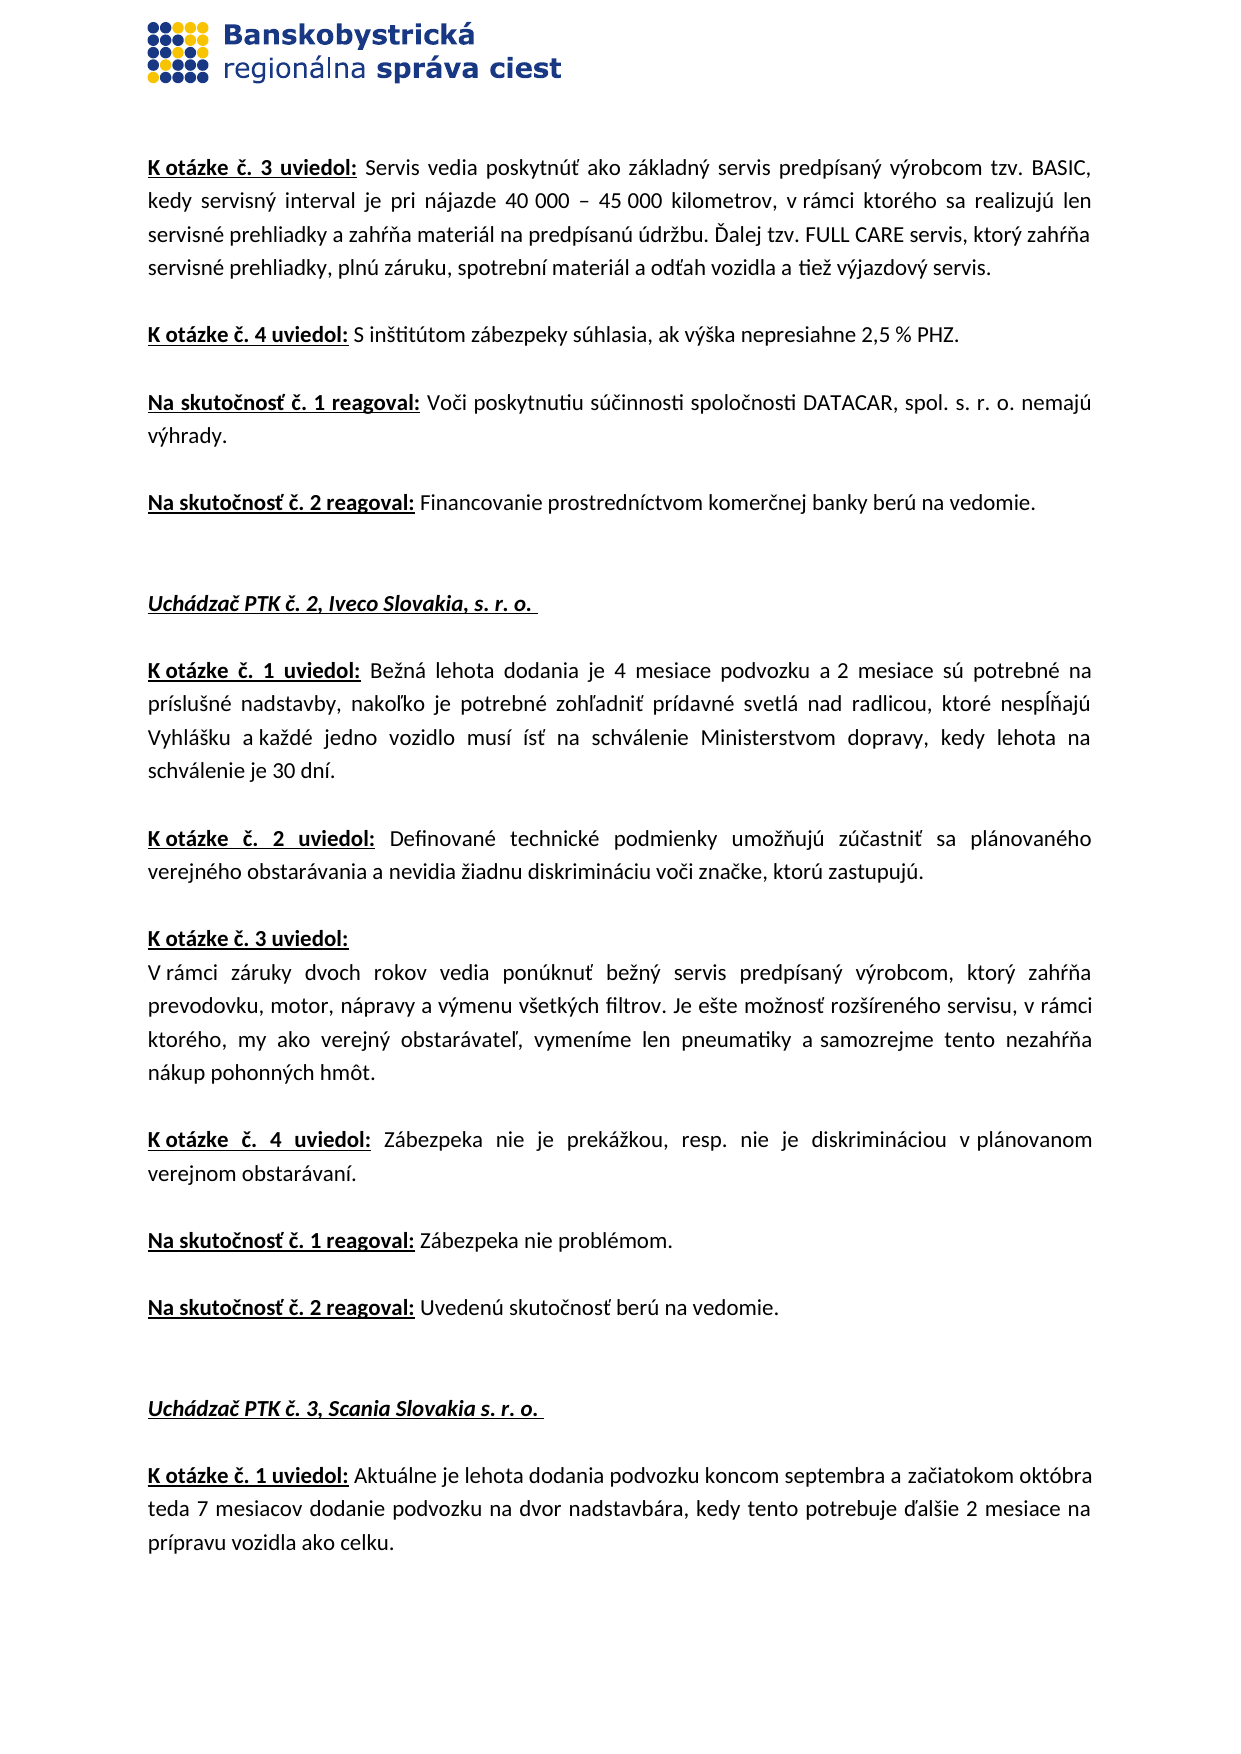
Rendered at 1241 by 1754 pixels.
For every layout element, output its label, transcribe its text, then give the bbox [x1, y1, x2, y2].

text K otázke č. 4 uviedol: S inštitútom zábezpeky súhlasia, ak výška nepresiahne 2,5 % PHZ. [148, 321, 1093, 348]
text K otázke č. 1 uviedol: Bežná lehota dodania je 4 mesiace podvozku a 2 mesiace sú potrebné na príslušné nadstavby, nakoľko je potrebné zohľadniť prídavné svetlá nad radlicou, ktoré nespĺňajú Vyhlášku a každé jedno vozidlo musí ísť na schválenie Ministerstvom dopravy, kedy lehota na schválenie je 30 dní. [148, 656, 1093, 784]
text Uchádzač PTK č. 2, Iveco Slovakia, s. r. o. [148, 589, 1093, 617]
text K otázke č. 3 uviedol: Servis vedia poskytnúť ako základný servis predpísaný výrobcom tzv. BASIC, kedy servisný interval je pri nájazde 40 000 – 45 000 kilometrov, v rámci ktorého sa realizujú len servisné prehliadky a zahŕňa materiál na predpísanú údržbu. Ďalej tzv. FULL CARE servis, ktorý zahŕňa servisné prehliadky, plnú záruku, spotrební materiál a odťah vozidla a tiež výjazdový servis. [148, 153, 1093, 281]
text Na skutočnosť č. 1 reagoval: Zábezpeka nie problémom. [148, 1226, 1093, 1254]
text V rámci záruky dvoch rokov vedia ponúknuť bežný servis predpísaný výrobcom, ktorý zahŕňa prevodovku, motor, nápravy a výmenu všetkých filtrov. Je ešte možnosť rozšíreného servisu, v rámci ktorého, my ako verejný obstarávateľ, vymeníme len pneumatiky a samozrejme tento nezahŕňa nákup pohonných hmôt. [148, 958, 1093, 1086]
text Na skutočnosť č. 1 reagoval: Voči poskytnutiu súčinnosti spoločnosti DATACAR, spol. s. r. o. nemajú výhrady. [148, 388, 1093, 449]
text Na skutočnosť č. 2 reagoval: Uvedenú skutočnosť berú na vedomie. [148, 1293, 1093, 1321]
text K otázke č. 2 uviedol: Definované technické podmienky umožňujú zúčastniť sa plánovaného verejného obstarávania a nevidia žiadnu diskrimináciu voči značke, ktorú zastupujú. [148, 824, 1093, 885]
text K otázke č. 3 uviedol: [148, 924, 1093, 952]
text K otázke č. 4 uviedol: Zábezpeka nie je prekážkou, resp. nie je diskrimináciou v plánovanom verejnom obstarávaní. [148, 1126, 1093, 1187]
text Uchádzač PTK č. 3, Scania Slovakia s. r. o. [148, 1394, 1093, 1422]
text Na skutočnosť č. 2 reagoval: Financovanie prostredníctvom komerčnej banky berú na vedomie. [148, 488, 1093, 516]
text K otázke č. 1 uviedol: Aktuálne je lehota dodania podvozku koncom septembra a začiatokom októbra teda 7 mesiacov dodanie podvozku na dvor nadstavbára, kedy tento potrebuje ďalšie 2 mesiace na prípravu vozidla ako celku. [148, 1461, 1093, 1556]
